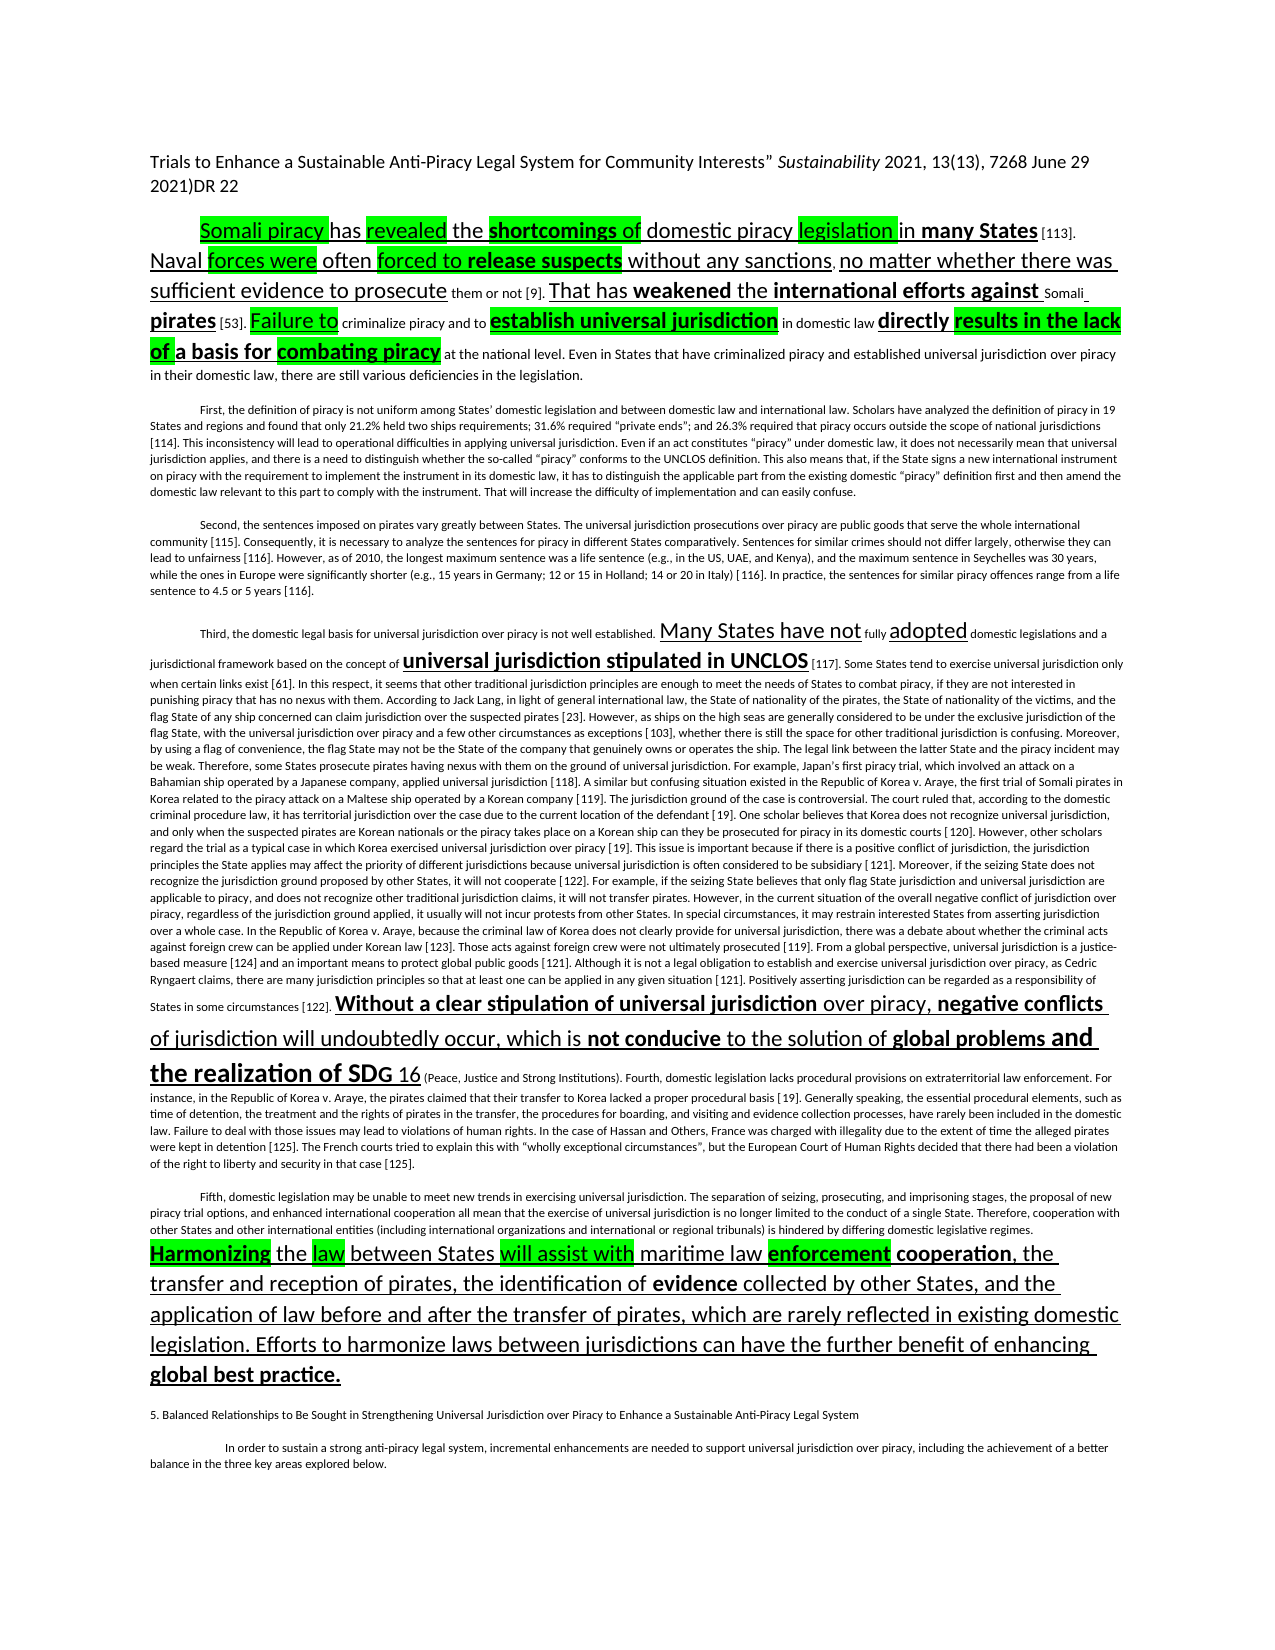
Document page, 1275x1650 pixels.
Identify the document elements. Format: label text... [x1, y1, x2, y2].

text Somali piracy has revealed the shortcomings of domestic piracy legislation in many States [113]. Naval forces were often forced to release suspects without any sanctions, no matter whether there was sufficient evidence to prosecute them or not [9]. That has weakened the international efforts against Somali pirates [53]. Failure to criminalize piracy and to establish universal jurisdiction in domestic law directly results in the lack of a basis for combating piracy at the national level. Even in States that have criminalized piracy and established universal jurisdiction over piracy in their domestic law, there are still various deficiencies in the legislation. [150, 216, 1125, 384]
text Third, the domestic legal basis for universal jurisdiction over piracy is not well established. Many States have not fully adopted domestic legislations and a jurisdictional framework based on the concept of universal jurisdiction stipulated in UNCLOS [117]. Some States tend to exercise universal jurisdiction only when certain links exist [61]. In this respect, it seems that other traditional jurisdiction principles are enough to meet the needs of States to combat piracy, if they are not interested in punishing piracy that has no nexus with them. According to Jack Lang, in light of general international law, the State of nationality of the pirates, the State of nationality of the victims, and the flag State of any ship concerned can claim jurisdiction over the suspected pirates [23]. However, as ships on the high seas are generally considered to be under the exclusive jurisdiction of the flag State, with the universal jurisdiction over piracy and a few other circumstances as exceptions [103], whether there is still the space for other traditional jurisdiction is confusing. Moreover, by using a flag of convenience, the flag State may not be the State of the company that genuinely owns or operates the ship. The legal link between the latter State and the piracy incident may be weak. Therefore, some States prosecute pirates having nexus with them on the ground of universal jurisdiction. For example, Japan’s first piracy trial, which involved an attack on a Bahamian ship operated by a Japanese company, applied universal jurisdiction [118]. A similar but confusing situation existed in the Republic of Korea v. Araye, the first trial of Somali pirates in Korea related to the piracy attack on a Maltese ship operated by a Korean company [119]. The jurisdiction ground of the case is controversial. The court ruled that, according to the domestic criminal procedure law, it has territorial jurisdiction over the case due to the current location of the defendant [19]. One scholar believes that Korea does not recognize universal jurisdiction, and only when the suspected pirates are Korean nationals or the piracy takes place on a Korean ship can they be prosecuted for piracy in its domestic courts [120]. However, other scholars regard the trial as a typical case in which Korea exercised universal jurisdiction over piracy [19]. This issue is important because if there is a positive conflict of jurisdiction, the jurisdiction principles the State applies may affect the priority of different jurisdictions because universal jurisdiction is often considered to be subsidiary [121]. Moreover, if the seizing State does not recognize the jurisdiction ground proposed by other States, it will not cooperate [122]. For example, if the seizing State believes that only flag State jurisdiction and universal jurisdiction are applicable to piracy, and does not recognize other traditional jurisdiction claims, it will not transfer pirates. However, in the current situation of the overall negative conflict of jurisdiction over piracy, regardless of the jurisdiction ground applied, it usually will not incur protests from other States. In special circumstances, it may restrain interested States from asserting jurisdiction over a whole case. In the Republic of Korea v. Araye, because the criminal law of Korea does not clearly provide for universal jurisdiction, there was a debate about whether the criminal acts against foreign crew can be applied under Korean law [123]. Those acts against foreign crew were not ultimately prosecuted [119]. From a global perspective, universal jurisdiction is a justice-based measure [124] and an important means to protect global public goods [121]. Although it is not a legal obligation to establish and exercise universal jurisdiction over piracy, as Cedric Ryngaert claims, there are many jurisdiction principles so that at least one can be applied in any given situation [121]. Positively asserting jurisdiction can be regarded as a responsibility of States in some circumstances [122]. Without a clear stipulation of universal jurisdiction over piracy, negative conflicts of jurisdiction will undoubtedly occur, which is not conducive to the solution of global problems and the realization of SDG 16 (Peace, Justice and Strong Institutions). Fourth, domestic legislation lacks procedural provisions on extraterritorial law enforcement. For instance, in the Republic of Korea v. Araye, the pirates claimed that their transfer to Korea lacked a proper procedural basis [19]. Generally speaking, the essential procedural elements, such as time of detention, the treatment and the rights of pirates in the transfer, the procedures for boarding, and visiting and evidence collection processes, have rarely been included in the domestic law. Failure to deal with those issues may lead to violations of human rights. In the case of Hassan and Others, France was charged with illegality due to the extent of time the alleged pirates were kept in detention [125]. The French courts tried to explain this with “wholly exceptional circumstances”, but the European Court of Human Rights decided that there had been a violation of the right to liberty and security in that case [125]. [150, 616, 1125, 1171]
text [150, 150, 1125, 198]
text Second, the sentences imposed on pirates vary greatly between States. The universal jurisdiction prosecutions over piracy are public goods that serve the whole international community [115]. Consequently, it is necessary to analyze the sentences for piracy in different States comparatively. Sentences for similar crimes should not differ largely, otherwise they can lead to unfairness [116]. However, as of 2010, the longest maximum sentence was a life sentence (e.g., in the US, UAE, and Kenya), and the maximum sentence in Seychelles was 30 years, while the ones in Europe were significantly shorter (e.g., 15 years in Germany; 12 or 15 in Holland; 14 or 20 in Italy) [116]. In practice, the sentences for similar piracy offences range from a life sentence to 4.5 or 5 years [116]. [150, 517, 1125, 599]
text Fifth, domestic legislation may be unable to meet new trends in exercising universal jurisdiction. The separation of seizing, prosecuting, and imprisoning stages, the proposal of new piracy trial options, and enhanced international cooperation all mean that the exercise of universal jurisdiction is no longer limited to the conduct of a single State. Therefore, cooperation with other States and other international entities (including international organizations and international or regional tribunals) is hindered by differing domestic legislative regimes. Harmonizing the law between States will assist with maritime law enforcement cooperation, the transfer and reception of pirates, the identification of evidence collected by other States, and the application of law before and after the transfer of pirates, which are rarely reflected in existing domestic legislation. Efforts to harmonize laws between jurisdictions can have the further benefit of enhancing global best practice. [150, 1189, 1125, 1388]
text 5. Balanced Relationships to Be Sought in Strengthening Universal Jurisdiction over Piracy to Enhance a Sustainable Anti-Piracy Legal System [150, 1407, 1125, 1422]
text First, the definition of piracy is not uniform among States’ domestic legislation and between domestic law and international law. Scholars have analyzed the definition of piracy in 19 States and regions and found that only 21.2% held two ships requirements; 31.6% required “private ends”; and 26.3% required that piracy occurs outside the scope of national jurisdictions [114]. This inconsistency will lead to operational difficulties in applying universal jurisdiction. Even if an act constitutes “piracy” under domestic law, it does not necessarily mean that universal jurisdiction applies, and there is a need to distinguish whether the so-called “piracy” conforms to the UNCLOS definition. This also means that, if the State signs a new international instrument on piracy with the requirement to implement the instrument in its domestic law, it has to distinguish the applicable part from the existing domestic “piracy” definition first and then amend the domestic law relevant to this part to comply with the instrument. That will increase the difficulty of implementation and can easily confuse. [150, 402, 1125, 500]
text In order to sustain a strong anti-piracy legal system, incremental enhancements are needed to support universal jurisdiction over piracy, including the achievement of a better balance in the three key areas explored below. [150, 1440, 1125, 1472]
